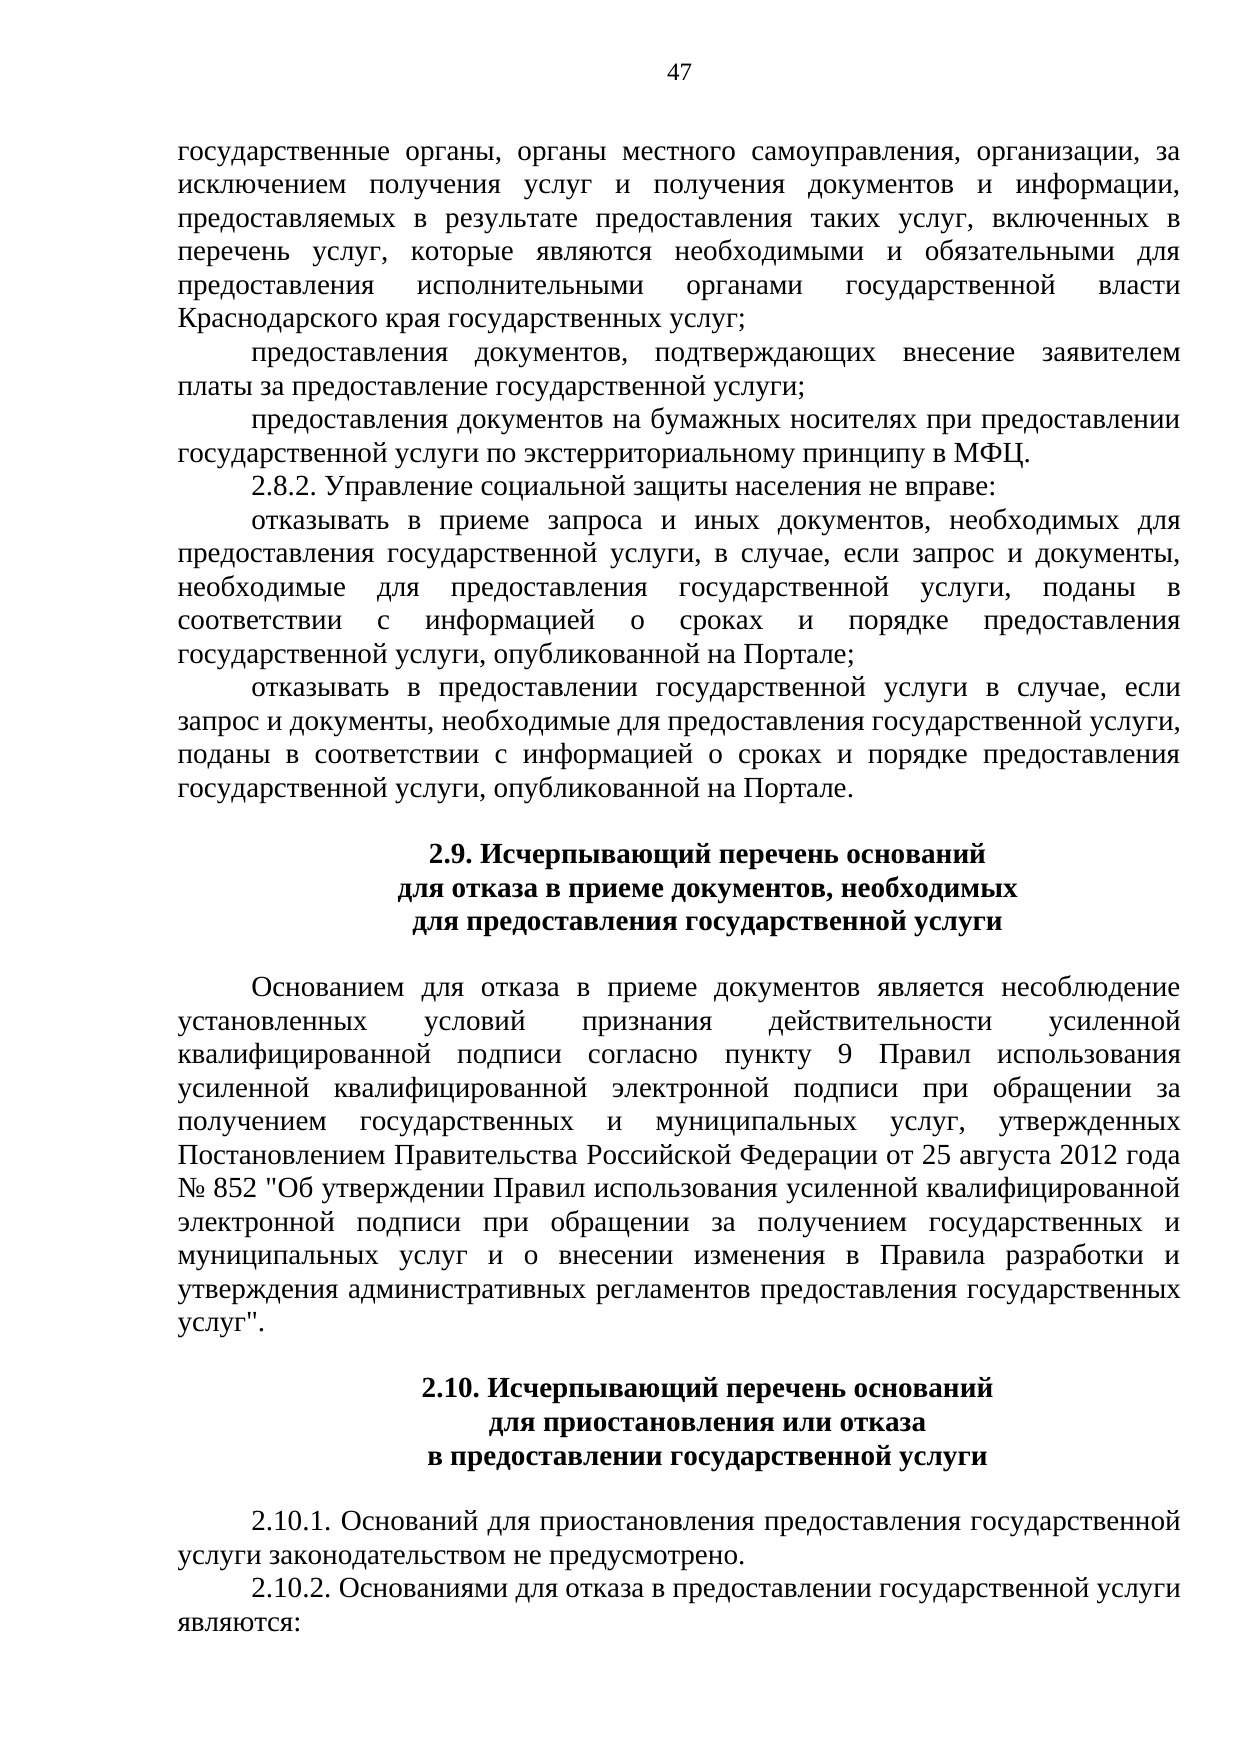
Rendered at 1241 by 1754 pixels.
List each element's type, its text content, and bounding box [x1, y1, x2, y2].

text в предоставлении государственной услуги [233, 1438, 1181, 1471]
text 2.8.2. Управление социальной защиты населения не вправе: [177, 468, 1181, 502]
text 2.9. Исчерпывающий перечень оснований [233, 836, 1181, 870]
text отказывать в предоставлении государственной услуги в случае, если запрос и документы, необходимые для предоставления государственной услуги, поданы в соответствии с информацией о сроках и порядке предоставления государственной услуги, опубликованной на Портале. [177, 669, 1181, 804]
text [177, 133, 1181, 334]
text отказывать в приеме запроса и иных документов, необходимых для предоставления государственной услуги, в случае, если запрос и документы, необходимые для предоставления государственной услуги, поданы в соответствии с информацией о сроках и порядке предоставления государственной услуги, опубликованной на Портале; [177, 502, 1181, 669]
text для предоставления государственной услуги [233, 903, 1181, 937]
text предоставления документов на бумажных носителях при предоставлении государственной услуги по экстерриториальному принципу в МФЦ. [177, 401, 1181, 468]
text 2.10.1. Оснований для приостановления предоставления государственной услуги законодательством не предусмотрено. [177, 1503, 1181, 1571]
text для отказа в приеме документов, необходимых [233, 870, 1181, 903]
text 2.10.2. Основаниями для отказа в предоставлении государственной услуги являются: [177, 1571, 1181, 1638]
text предоставления документов, подтверждающих внесение заявителем платы за предоставление государственной услуги; [177, 334, 1181, 401]
text 2.10. Исчерпывающий перечень оснований [233, 1371, 1181, 1404]
text для приостановления или отказа [233, 1404, 1181, 1438]
text Основанием для отказа в приеме документов является несоблюдение установленных условий признания действительности усиленной квалифицированной подписи согласно пункту 9 Правил использования усиленной квалифицированной электронной подписи при обращении за получением государственных и муниципальных услуг, утвержденных Постановлением Правительства Российской Федерации от 25 августа 2012 года № 852 "Об утверждении Правил использования усиленной квалифицированной электронной подписи при обращении за получением государственных и муниципальных услуг и о внесении изменения в Правила разработки и утверждения административных регламентов предоставления государственных услуг". [177, 969, 1181, 1338]
